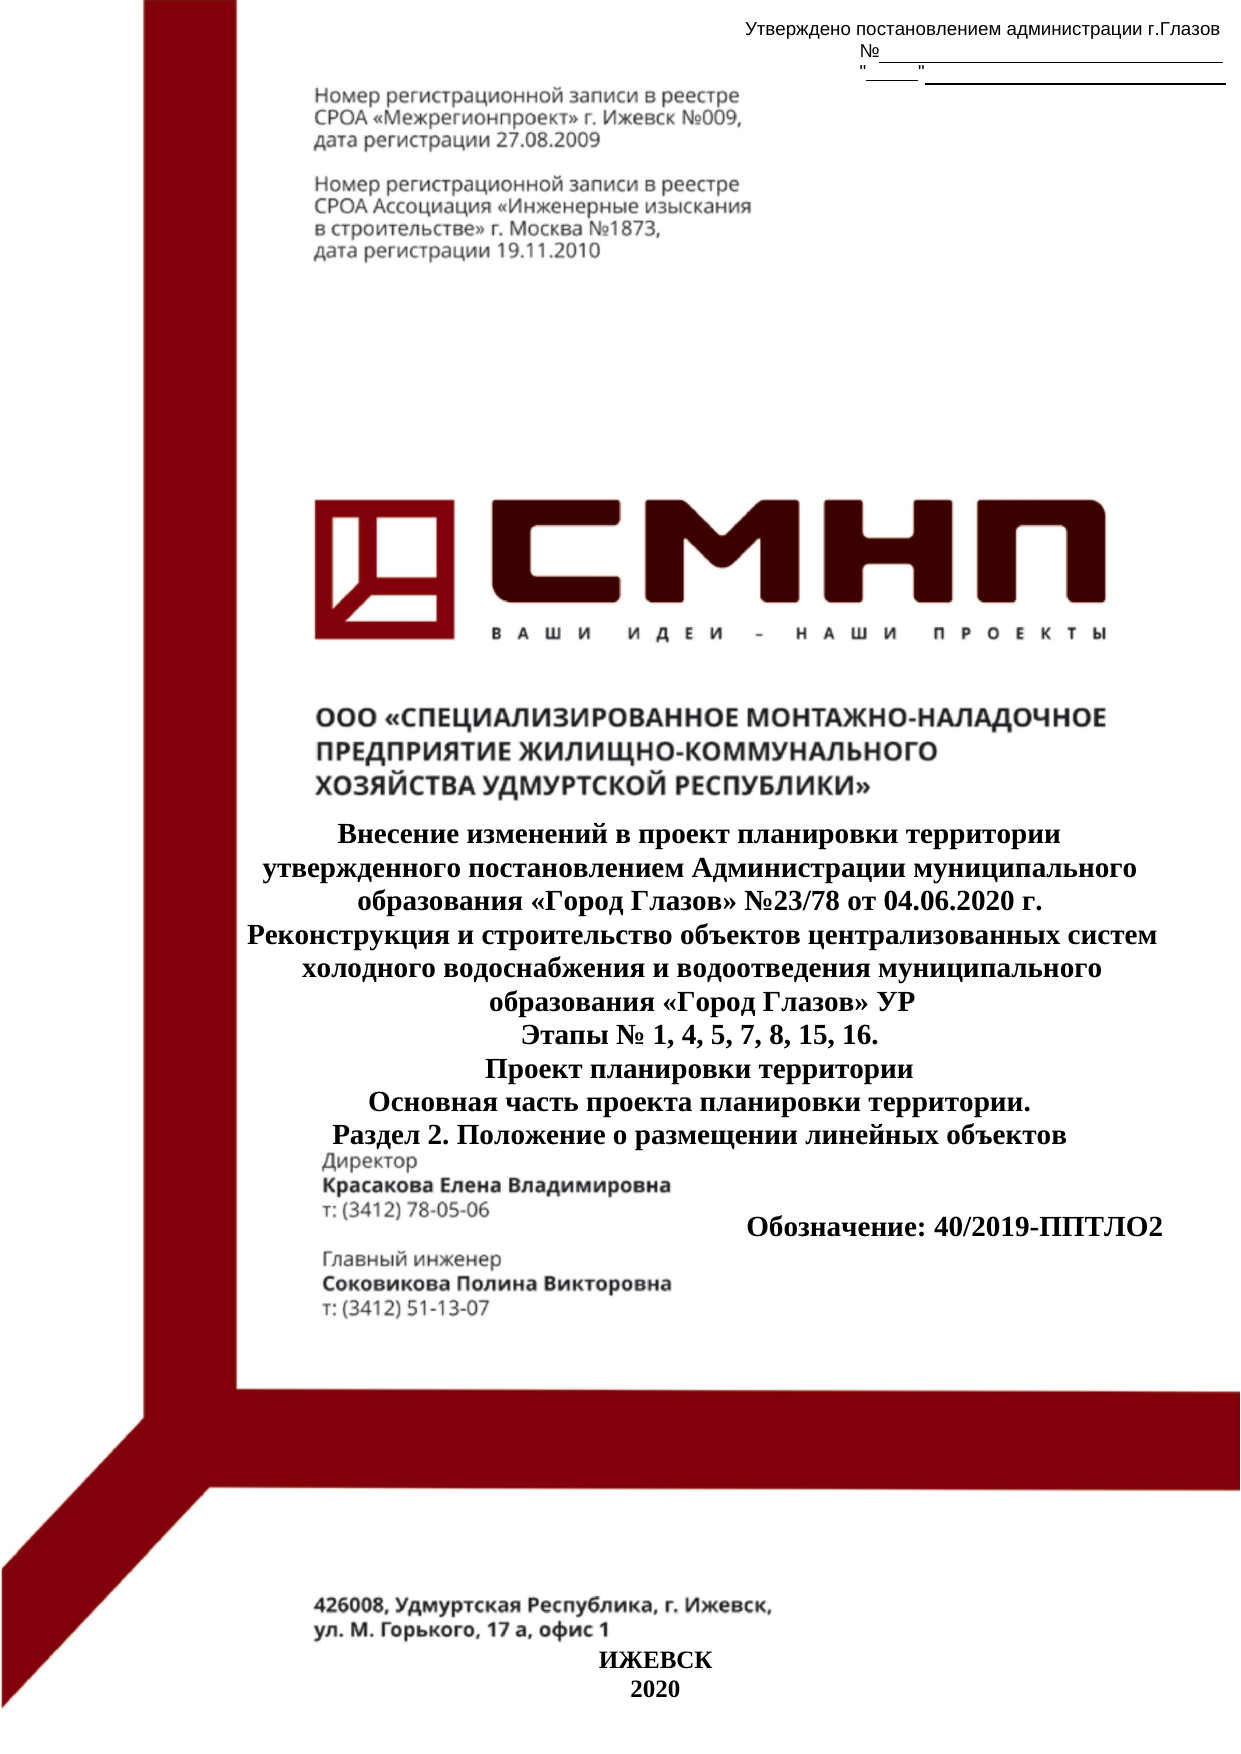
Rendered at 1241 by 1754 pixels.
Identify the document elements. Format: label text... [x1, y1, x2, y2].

text Проект планировки территории Основная часть проекта планировки территории. [368, 1051, 1041, 1118]
text № [859, 40, 1232, 61]
text Этапы № 1, 4, 5, 7, 8, 15, 16. [240, 1018, 1159, 1051]
text Внесение изменений в проект планировки территории утвержденного постановлением Администрации муниципального образования «Город Глазов» №23/78 от 04.06.2020 г. [261, 816, 1138, 917]
picture [0, 0, 1240, 1744]
text Реконструкция и строительство объектов централизованных систем холодного водоснабжения и водоотведения муниципального образования «Город Глазов» УР [245, 917, 1159, 1018]
text " " [859, 61, 1232, 83]
text 2020 [151, 1674, 1159, 1703]
text Утверждено постановлением администрации г.Глазов [745, 18, 1232, 40]
text Обозначение: 40/2019-ППТЛО2 [746, 1209, 1232, 1242]
text ИЖЕВСК [152, 1645, 1159, 1674]
text Раздел 2. Положение о размещении линейных объектов [332, 1118, 1232, 1152]
